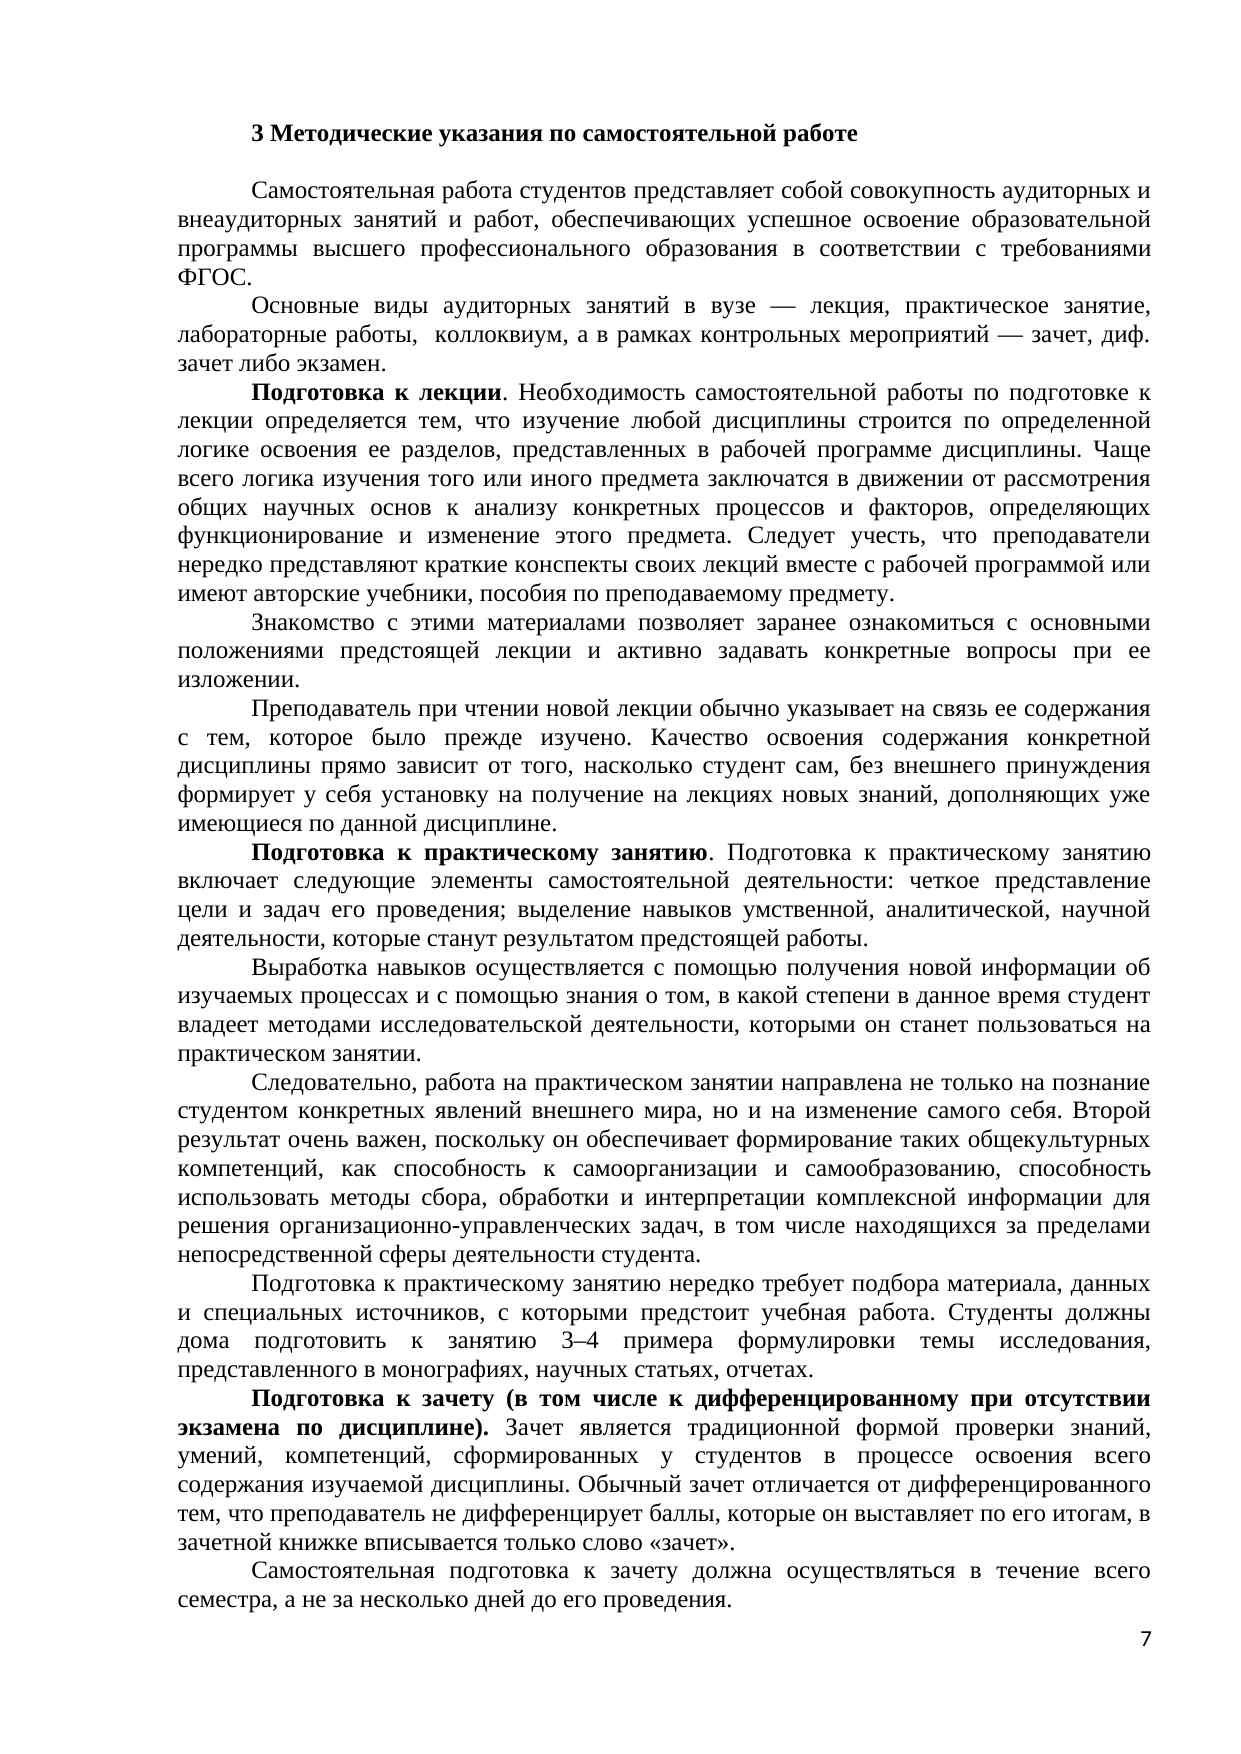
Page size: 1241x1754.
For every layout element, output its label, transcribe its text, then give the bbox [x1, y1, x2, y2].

text Подготовка к лекции. Необходимость самостоятельной работы по подготовке к лекции определяется тем, что изучение любой дисциплины строится по определенной логике освоения ее разделов, представленных в рабочей программе дисциплины. Чаще всего логика изучения того или иного предмета заключатся в движении от рассмотрения общих научных основ к анализу конкретных процессов и факторов, определяющих функционирование и изменение этого предмета. Следует учесть, что преподаватели нередко представляют краткие конспекты своих лекций вместе с рабочей программой или имеют авторские учебники, пособия по преподаваемому предмету. [177, 377, 1152, 607]
text Самостоятельная работа студентов представляет собой совокупность аудиторных и внеаудиторных занятий и работ, обеспечивающих успешное освоение образовательной программы высшего профессионального образования в соответствии с требованиями ФГОС. [177, 176, 1152, 291]
text Основные виды аудиторных занятий в вузе — лекция, практическое занятие, лабораторные работы, коллоквиум, а в рамках контрольных мероприятий — зачет, диф. зачет либо экзамен. [177, 291, 1152, 377]
text Выработка навыков осуществляется с помощью получения новой информации об изучаемых процессах и с помощью знания о том, в какой степени в данное время студент владеет методами исследовательской деятельности, которыми он станет пользоваться на практическом занятии. [177, 952, 1152, 1067]
text Подготовка к зачету (в том числе к дифференцированному при отсутствии экзамена по дисциплине). Зачет является традиционной формой проверки знаний, умений, компетенций, сформированных у студентов в процессе освоения всего содержания изучаемой дисциплины. Обычный зачет отличается от дифференцированного тем, что преподаватель не дифференцирует баллы, которые он выставляет по его итогам, в зачетной книжке вписывается только слово «зачет». [177, 1383, 1152, 1556]
text Знакомство с этими материалами позволяет заранее ознакомиться с основными положениями предстоящей лекции и активно задавать конкретные вопросы при ее изложении. [177, 607, 1152, 693]
text 3 Методические указания по самостоятельной работе [177, 118, 1152, 147]
text Самостоятельная подготовка к зачету должна осуществляться в течение всего семестра, а не за несколько дней до его проведения. [177, 1556, 1152, 1613]
text Подготовка к практическому занятию. Подготовка к практическому занятию включает следующие элементы самостоятельной деятельности: четкое представление цели и задач его проведения; выделение навыков умственной, аналитической, научной деятельности, которые станут результатом предстоящей работы. [177, 837, 1152, 952]
text Следовательно, работа на практическом занятии направлена не только на познание студентом конкретных явлений внешнего мира, но и на изменение самого себя. Второй результат очень важен, поскольку он обеспечивает формирование таких общекультурных компетенций, как способность к самоорганизации и самообразованию, способность использовать методы сбора, обработки и интерпретации комплексной информации для решения организационно-управленческих задач, в том числе находящихся за пределами непосредственной сферы деятельности студента. [177, 1067, 1152, 1268]
text Преподаватель при чтении новой лекции обычно указывает на связь ее содержания с тем, которое было прежде изучено. Качество освоения содержания конкретной дисциплины прямо зависит от того, насколько студент сам, без внешнего принуждения формирует у себя установку на получение на лекциях новых знаний, дополняющих уже имеющиеся по данной дисциплине. [177, 693, 1152, 837]
text Подготовка к практическому занятию нередко требует подбора материала, данных и специальных источников, с которыми предстоит учебная работа. Студенты должны дома подготовить к занятию 3–4 примера формулировки темы исследования, представленного в монографиях, научных статьях, отчетах. [177, 1268, 1152, 1383]
